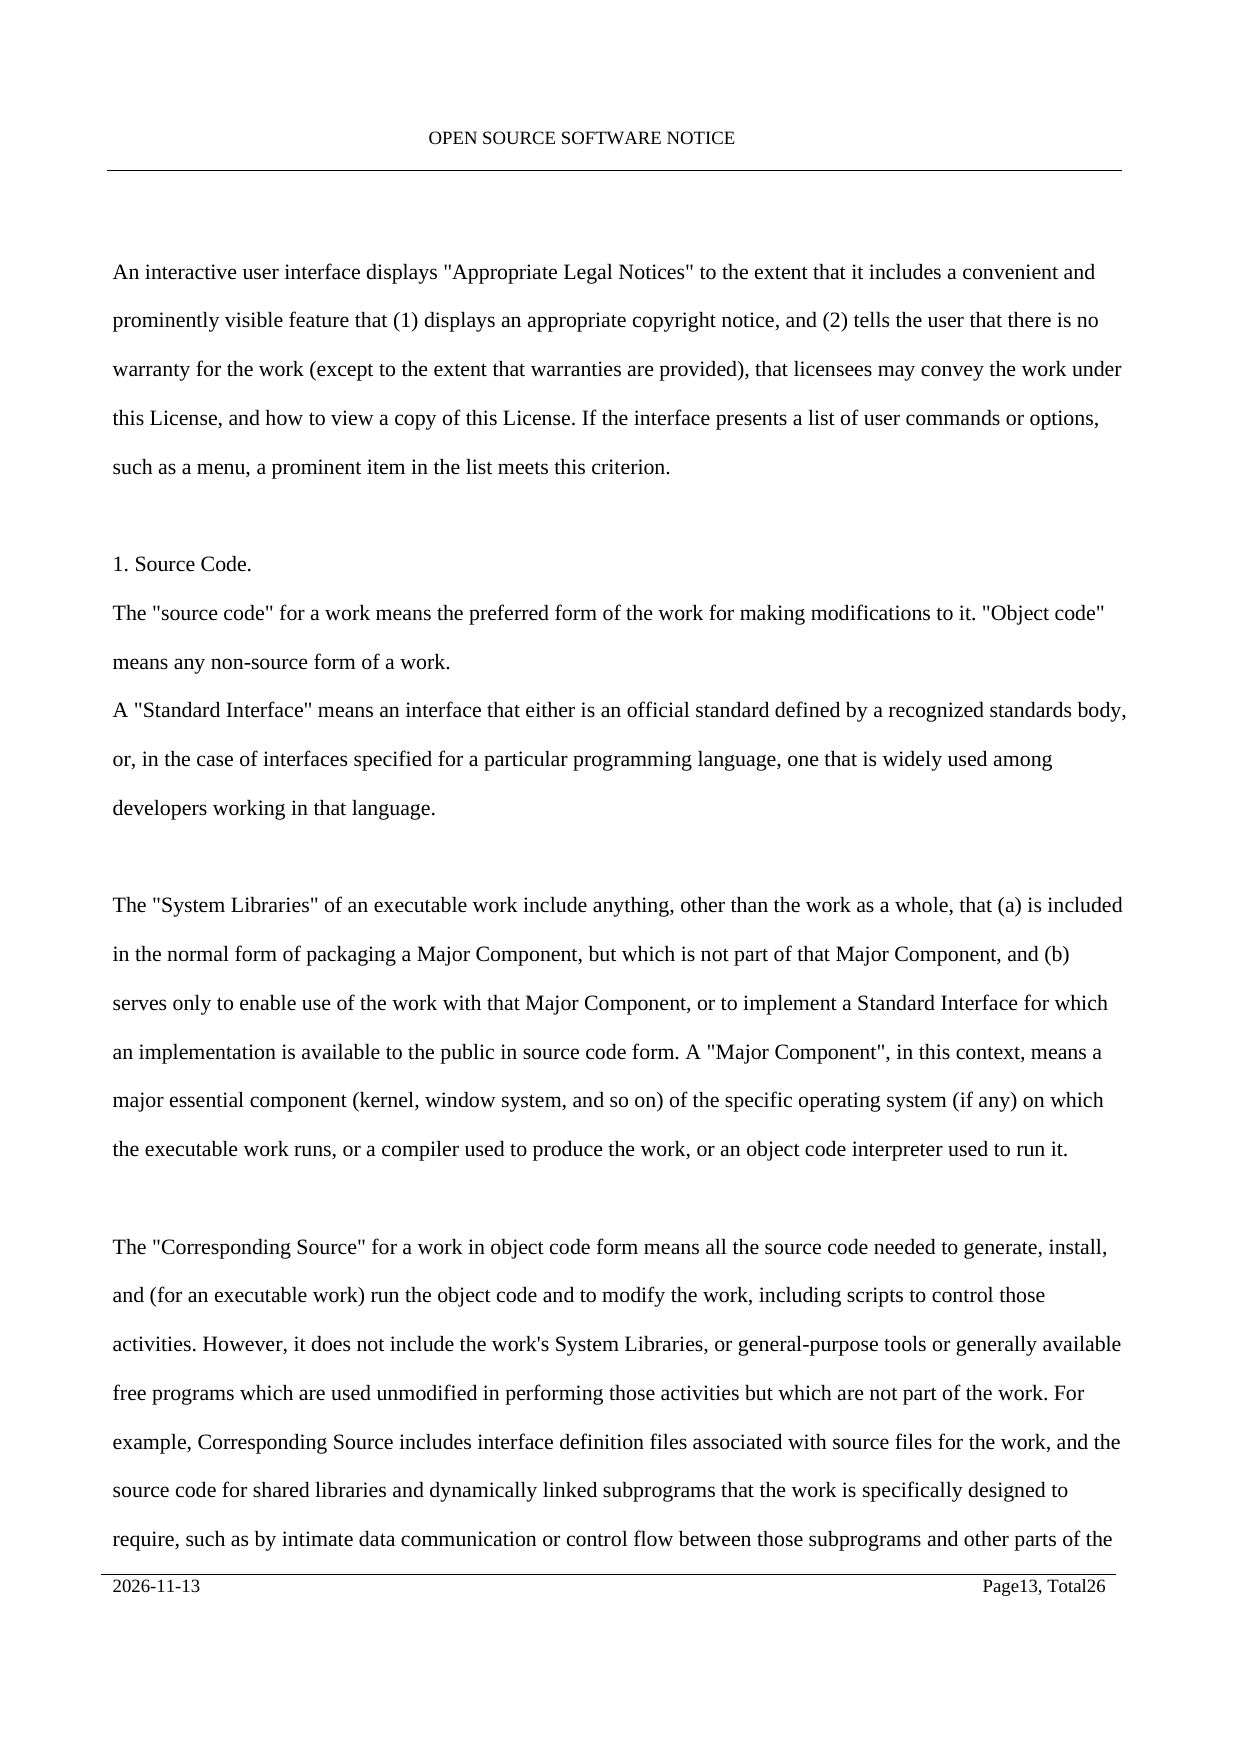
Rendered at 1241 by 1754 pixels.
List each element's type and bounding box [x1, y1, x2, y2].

text [112, 206, 1128, 1555]
